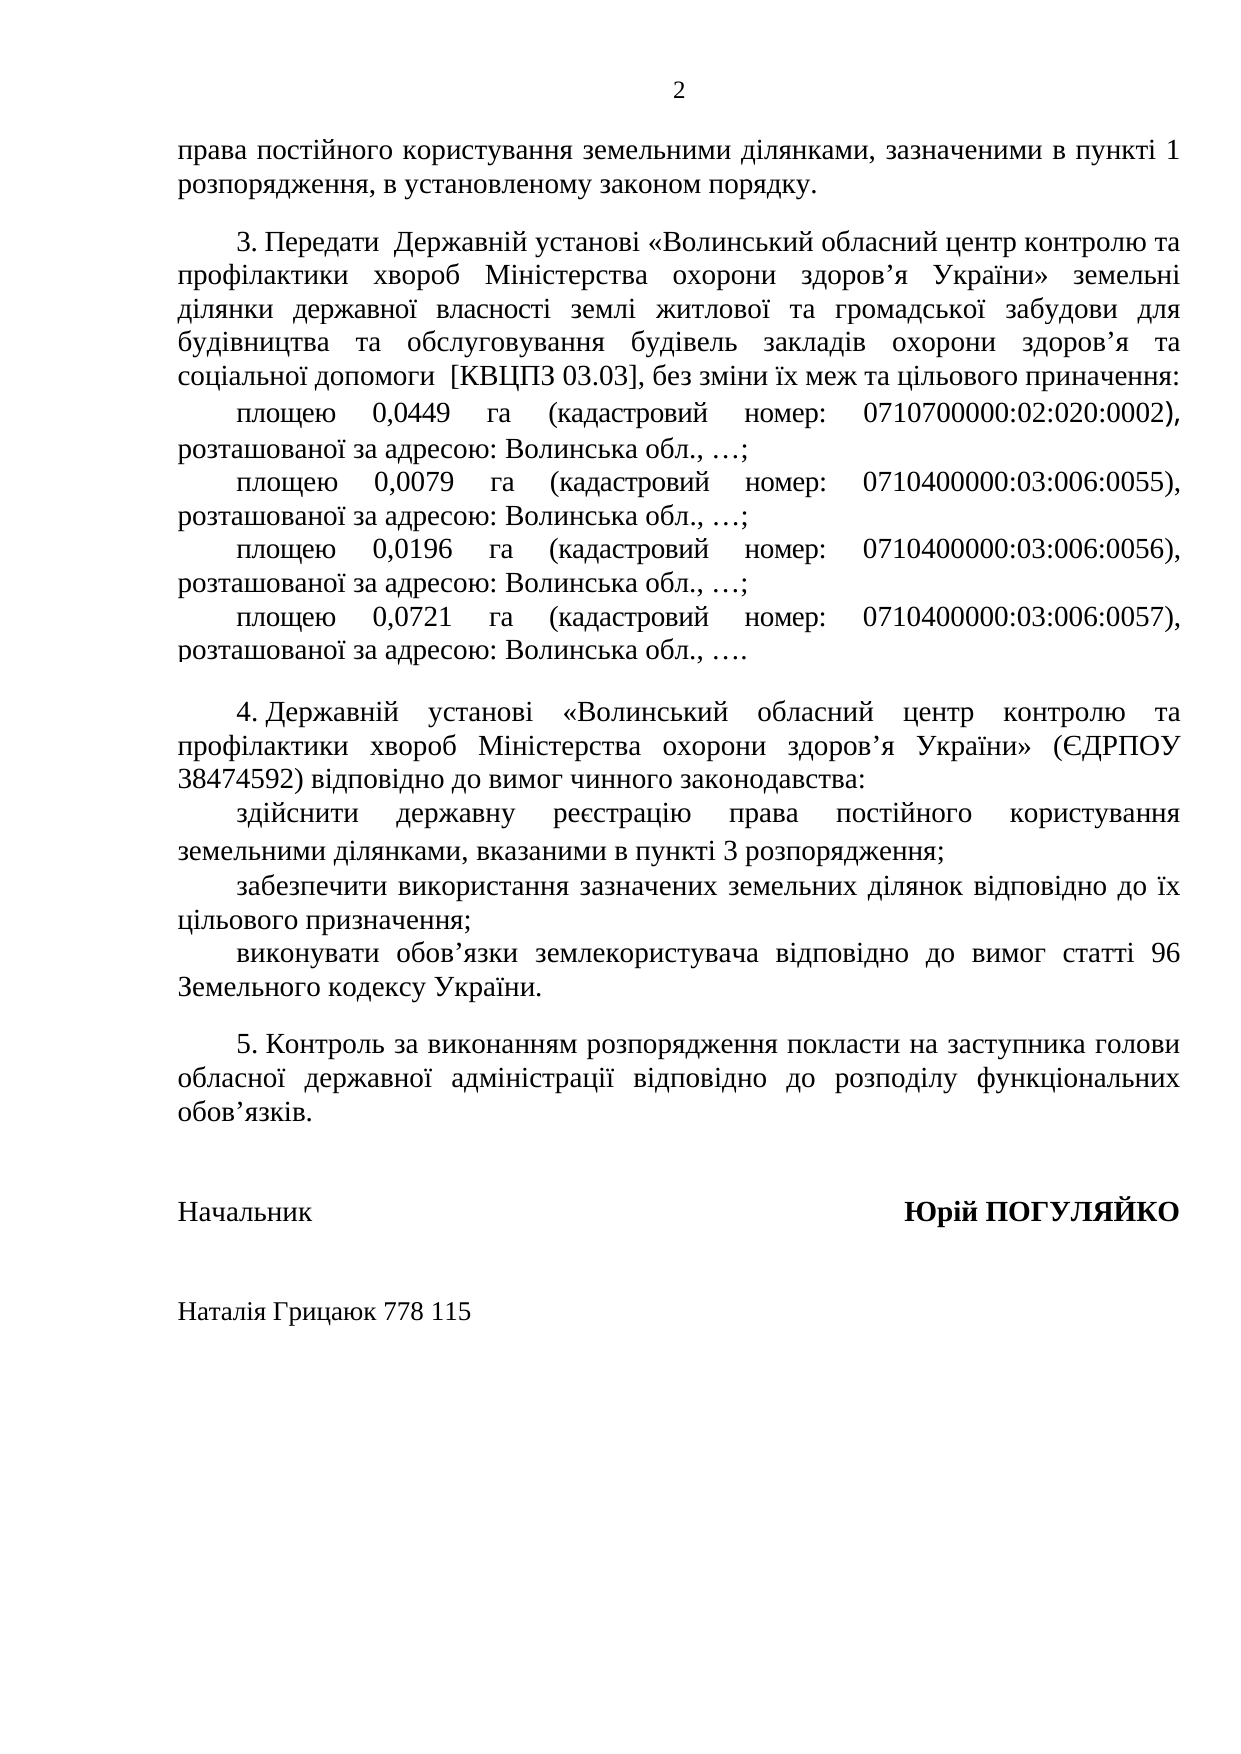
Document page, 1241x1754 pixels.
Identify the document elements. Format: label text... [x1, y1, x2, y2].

text виконувати обов’язки землекористувача відповідно до вимог статті 96 Земельного кодексу України. [177, 936, 1181, 1003]
text забезпечити використання зазначених земельних ділянок відповідно до їх цільового призначення; [177, 868, 1181, 936]
text 3. Передати Державній установі «Волинський обласний центр контролю та профілактики хвороб Міністерства охорони здоров’я України» земельні ділянки державної власності землі житлової та громадської забудови для будівництва та обслуговування будівель закладів охорони здоров’я та соціальної допомоги [КВЦПЗ 03.03], без зміни їх меж та цільового приначення: [177, 224, 1181, 324]
text площею 0,0196 га (кадастровий номер: 0710400000:03:006:0056), розташованої за адресою: Волинська обл., …; [177, 532, 1181, 599]
text 5. Контроль за виконанням розпорядження покласти на заступника голови обласної державної адміністрації відповідно до розподілу функціональних обов’язків. [177, 1027, 1181, 1127]
text Наталія Грицаюк 778 115 [177, 1295, 1181, 1326]
text площею 0,0721 га (кадастровий номер: 0710400000:03:006:0057), розташованої за адресою: Волинська обл., …. [177, 599, 1181, 666]
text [177, 132, 1181, 199]
text здійснити державну реєстрацію права постійного користування земельними ділянками, вказаними в пункті 3 розпорядження; [177, 795, 1181, 868]
text 4. Державній установі «Волинський обласний центр контролю та профілактики хвороб Міністерства охорони здоров’я України» (ЄДРПОУ 38474592) відповідно до вимог чинного законодавства: [177, 694, 1181, 795]
text площею 0,0079 га (кадастровий номер: 0710400000:03:006:0055), розташованої за адресою: Волинська обл., …; [177, 464, 1181, 532]
text Начальник Юрій ПОГУЛЯЙКО [177, 1194, 1181, 1228]
text 3. Передати Державній установі «Волинський обласний центр контролю та профілактики хвороб Міністерства охорони здоров’я України» земельні ділянки державної власності землі житлової та громадської забудови для будівництва та обслуговування будівель закладів охорони здоров’я та соціальної допомоги [КВЦПЗ 03.03], без зміни їх меж та цільового приначення: [450, 358, 1181, 391]
text площею 0,0449 га (кадастровий номер: 0710700000:02:020:0002), розташованої за адресою: Волинська обл., …; [177, 391, 1181, 464]
